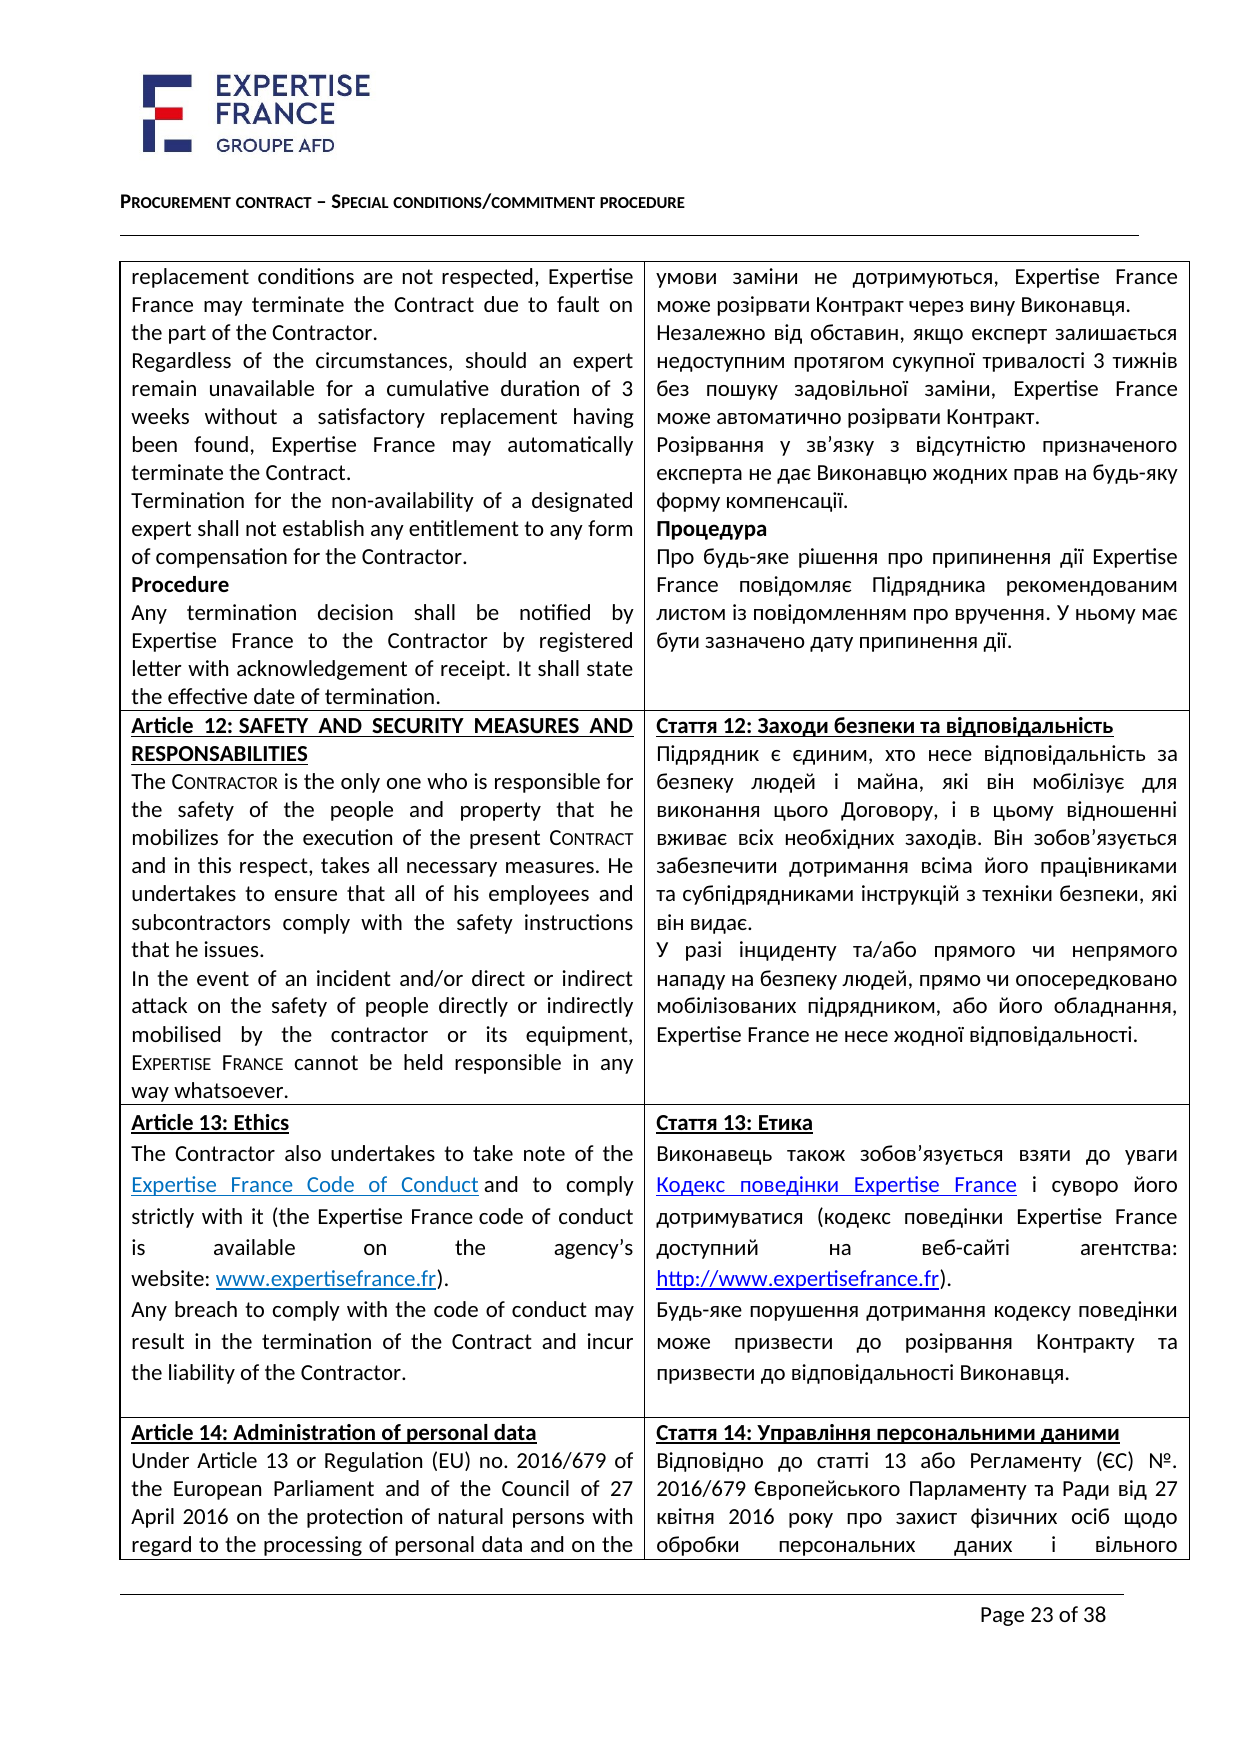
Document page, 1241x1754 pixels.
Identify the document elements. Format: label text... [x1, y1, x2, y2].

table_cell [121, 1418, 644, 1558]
table_cell Article 12: safety and security measures and responsabilities The Contractor is the only one who is responsible for the safety of the people and property that he mobilizes for the execution of the present Contract and in this respect, takes all necessary measures. He undertakes to ensure that all of his employees and subcontractors comply with the safety instructions that he issues. In the event of an incident and/or direct or indirect attack on the safety of people directly or indirectly mobilised by the contractor or its equipment, Expertise France cannot be held responsible in any way whatsoever. [121, 711, 644, 1104]
table_cell Стаття 12: Заходи безпеки та відповідальність Підрядник є єдиним, хто несе відповідальність за безпеку людей і майна, які він мобілізує для виконання цього Договору, і в цьому відношенні вживає всіх необхідних заходів. Він зобов’язується забезпечити дотримання всіма його працівниками та субпідрядниками інструкцій з техніки безпеки, які він видає. У разі інциденту та/або прямого чи непрямого нападу на безпеку людей, прямо чи опосередковано мобілізованих підрядником, або його обладнання, Expertise France не несе жодної відповідальності. [645, 711, 1189, 1104]
table_cell Article 13: Ethics The Contractor also undertakes to take note of the Expertise France Code of Conduct and to comply strictly with it (the Expertise France code of conduct is available on the agency’s website: www.expertisefrance.fr). Any breach to comply with the code of conduct may result in the termination of the Contract and incur the liability of the Contractor. [121, 1105, 644, 1417]
table_cell Стаття 13: Етика Виконавець також зобов’язується взяти до уваги Кодекс поведінки Expertise France і суворо його дотримуватися (кодекс поведінки Expertise France доступний на веб-сайті агентства: http://www.expertisefrance.fr). Будь-яке порушення дотримання кодексу поведінки може призвести до розірвання Контракту та призвести до відповідальності Виконавця. [645, 1105, 1189, 1417]
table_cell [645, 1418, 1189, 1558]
picture [120, 41, 397, 183]
